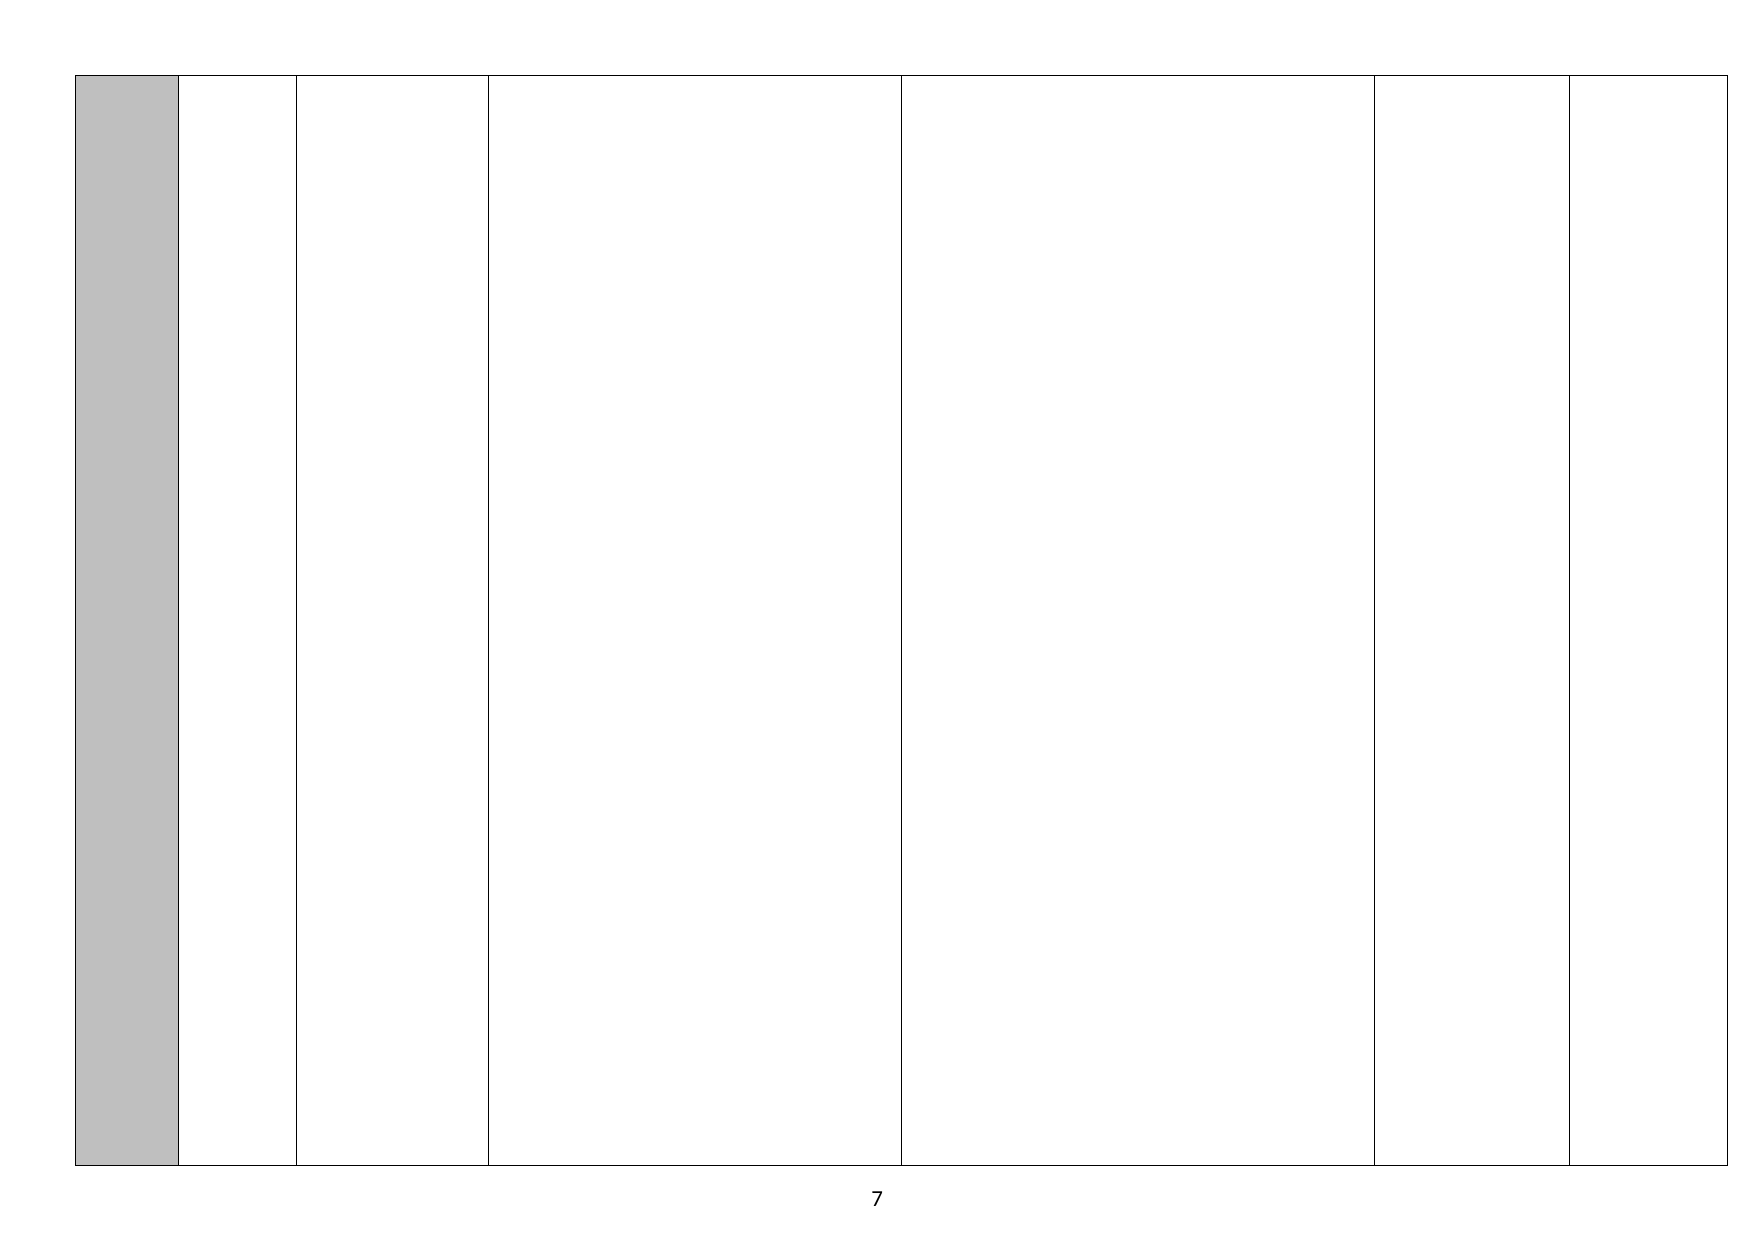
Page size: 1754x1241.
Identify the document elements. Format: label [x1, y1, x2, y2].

table_cell [76, 76, 178, 1165]
table_cell [489, 76, 901, 1165]
table_cell [1570, 76, 1727, 1165]
table_cell [902, 76, 1374, 1165]
table_cell [297, 76, 488, 1165]
table_cell [179, 76, 296, 1165]
table_cell [1375, 76, 1569, 1165]
